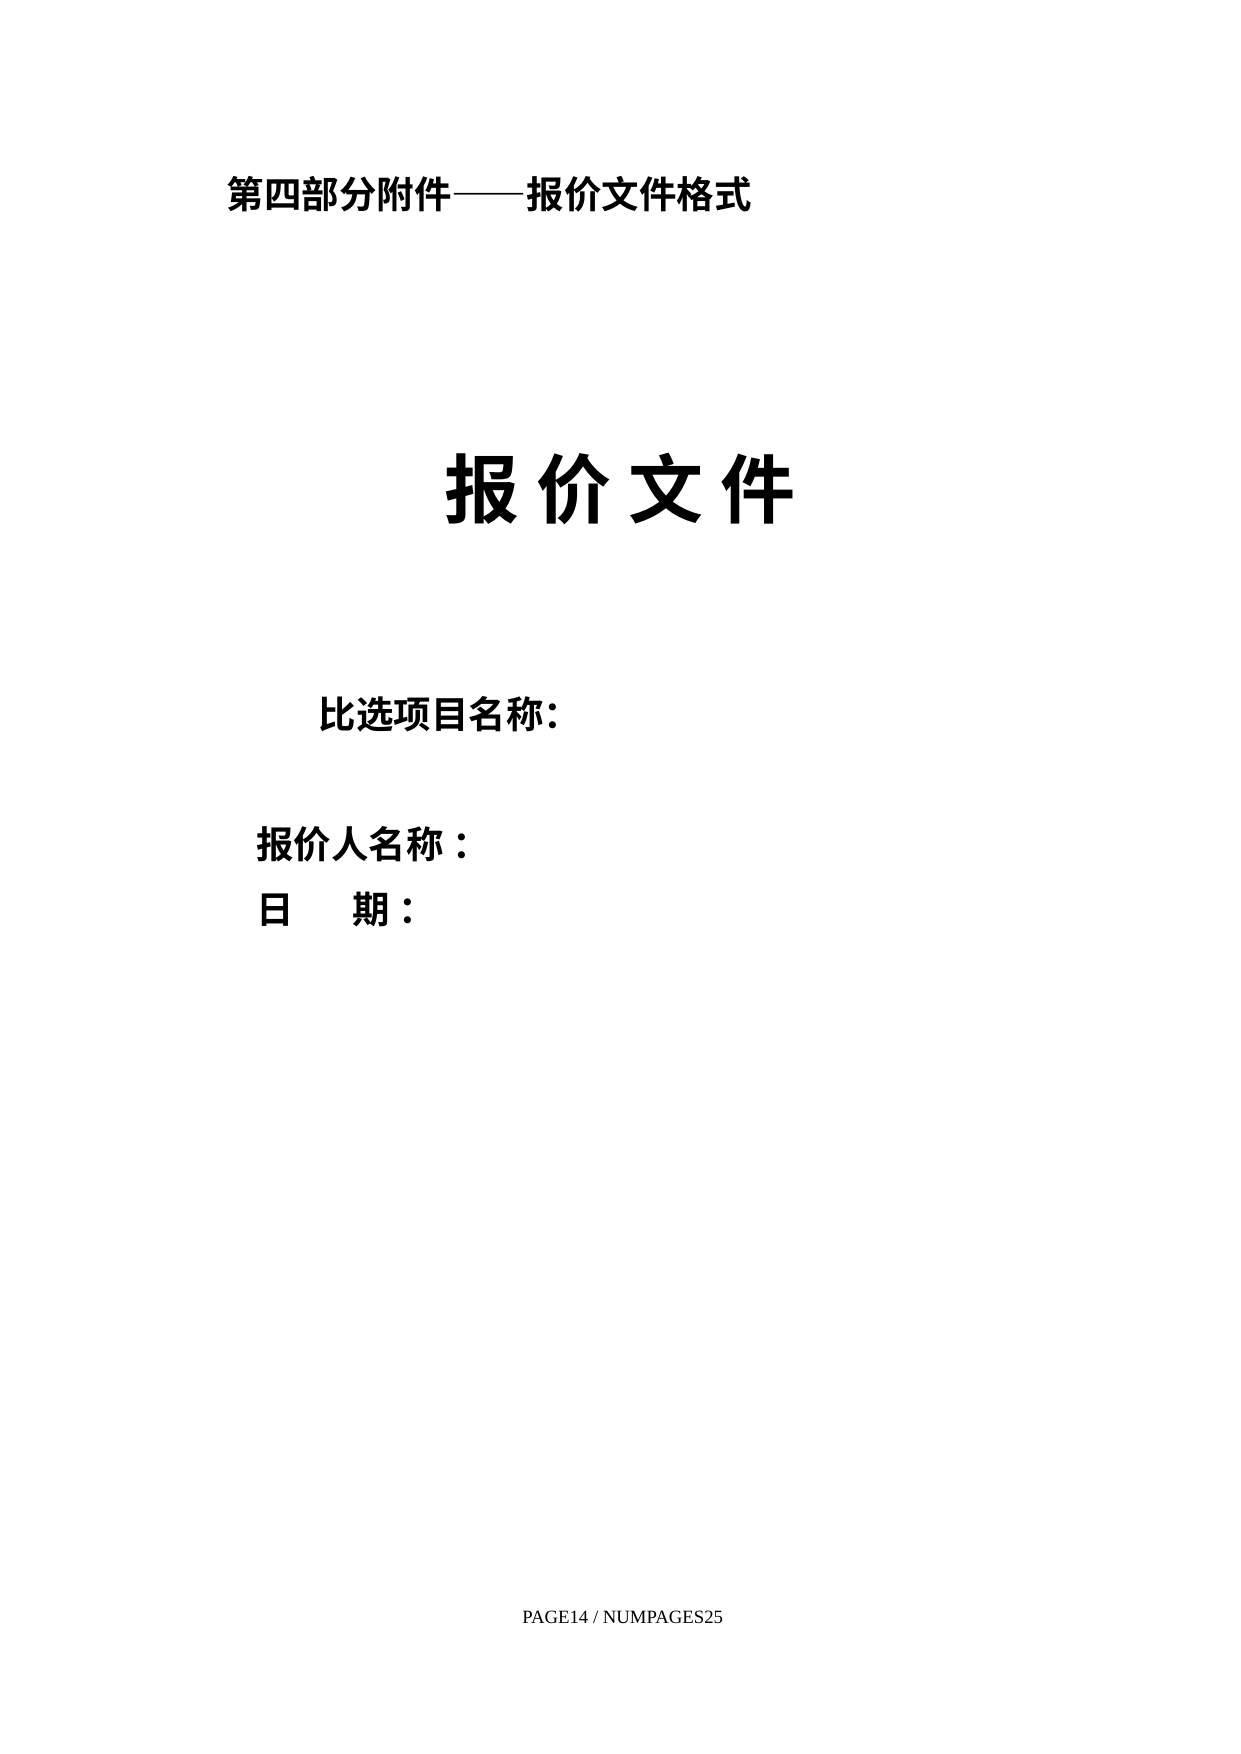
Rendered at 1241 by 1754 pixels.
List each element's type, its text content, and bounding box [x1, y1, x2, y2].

text 报 价 文 件 [187, 420, 1053, 550]
text 报价人名称 ： [187, 810, 1053, 875]
text 第四部分附件——报价文件格式 [187, 160, 1053, 225]
text 日 期 ： [187, 875, 1053, 940]
text 比选项目名称： [187, 680, 1053, 745]
